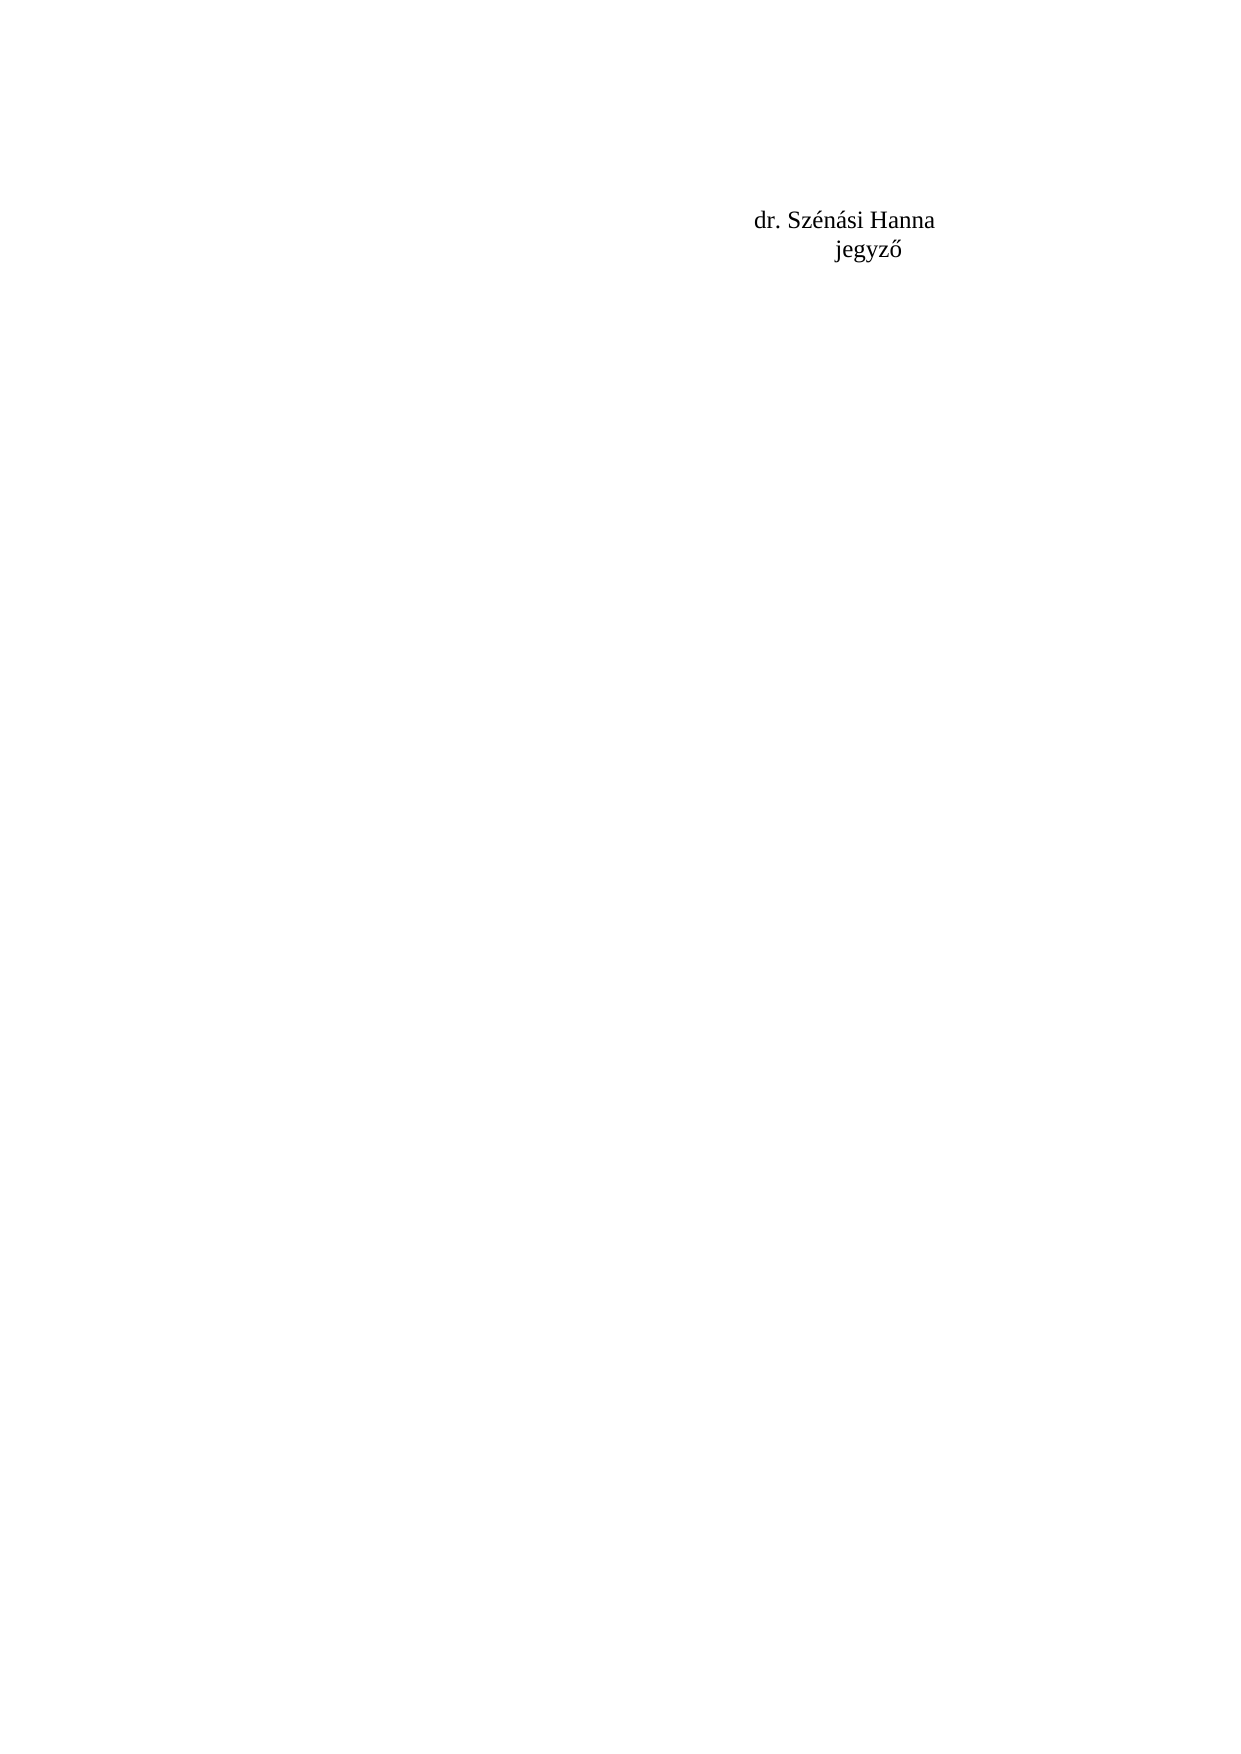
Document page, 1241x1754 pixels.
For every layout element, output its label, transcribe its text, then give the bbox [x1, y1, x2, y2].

text jegyző [148, 234, 1093, 263]
text dr. Szénási Hanna [148, 205, 1093, 234]
